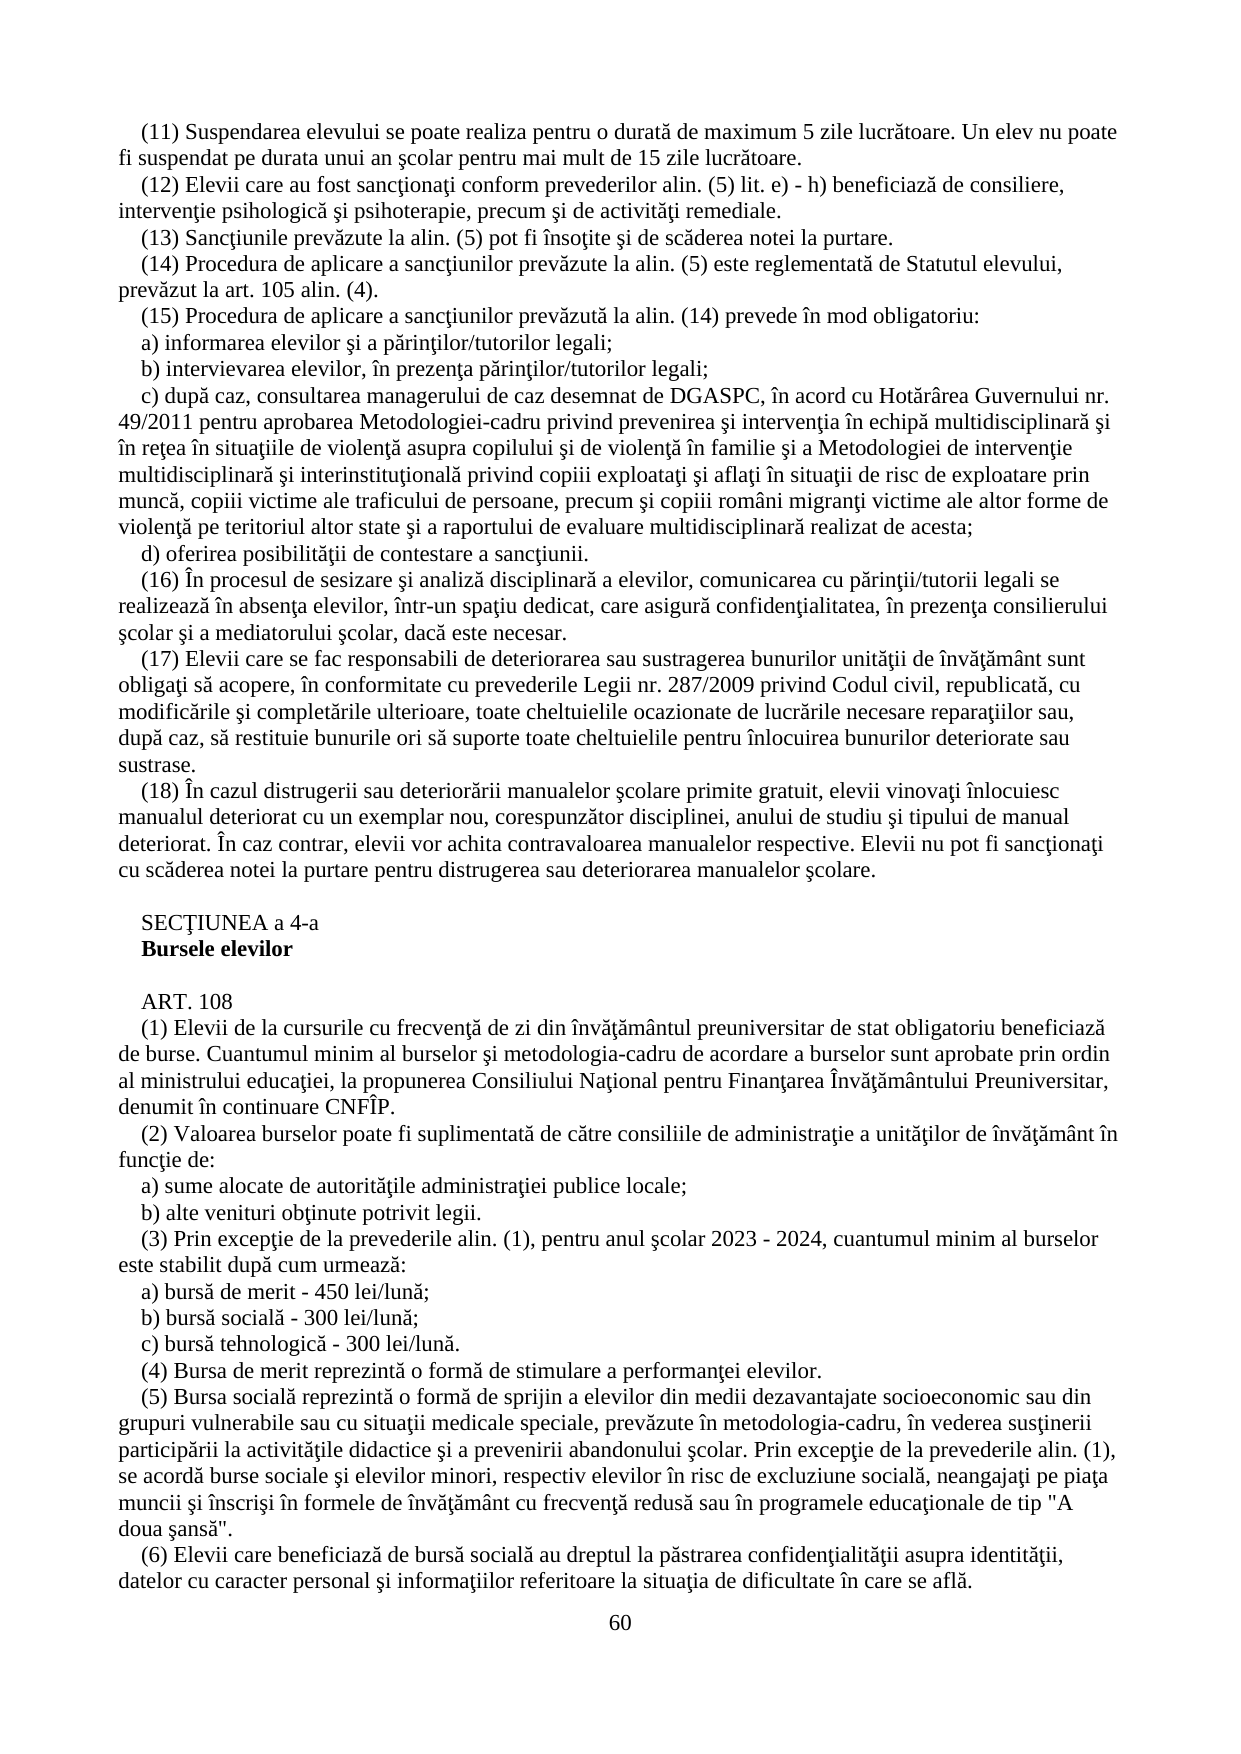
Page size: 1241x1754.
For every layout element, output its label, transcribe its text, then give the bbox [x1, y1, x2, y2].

text (5) Bursa socială reprezintă o formă de sprijin a elevilor din medii dezavantajate socioeconomic sau din grupuri vulnerabile sau cu situaţii medicale speciale, prevăzute în metodologia-cadru, în vederea susţinerii participării la activităţile didactice şi a prevenirii abandonului şcolar. Prin excepţie de la prevederile alin. (1), se acordă burse sociale şi elevilor minori, respectiv elevilor în risc de excluziune socială, neangajaţi pe piaţa muncii şi înscrişi în formele de învăţământ cu frecvenţă redusă sau în programele educaţionale de tip "A doua şansă". [118, 1383, 1122, 1541]
text b) alte venituri obţinute potrivit legii. [118, 1199, 1122, 1225]
text a) bursă de merit - 450 lei/lună; [118, 1278, 1122, 1304]
text (11) Suspendarea elevului se poate realiza pentru o durată de maximum 5 zile lucrătoare. Un elev nu poate fi suspendat pe durata unui an şcolar pentru mai mult de 15 zile lucrătoare. [118, 118, 1122, 171]
text (14) Procedura de aplicare a sancţiunilor prevăzute la alin. (5) este reglementată de Statutul elevului, prevăzut la art. 105 alin. (4). [118, 250, 1122, 303]
text SECŢIUNEA a 4-a [118, 909, 1122, 935]
text d) oferirea posibilităţii de contestare a sancţiunii. [118, 540, 1122, 566]
text (1) Elevii de la cursurile cu frecvenţă de zi din învăţământul preuniversitar de stat obligatoriu beneficiază de burse. Cuantumul minim al burselor şi metodologia-cadru de acordare a burselor sunt aprobate prin ordin al ministrului educaţiei, la propunerea Consiliului Naţional pentru Finanţarea Învăţământului Preuniversitar, denumit în continuare CNFÎP. [118, 1014, 1122, 1119]
text a) informarea elevilor şi a părinţilor/tutorilor legali; [118, 329, 1122, 355]
text a) sume alocate de autorităţile administraţiei publice locale; [118, 1172, 1122, 1199]
text (18) În cazul distrugerii sau deteriorării manualelor şcolare primite gratuit, elevii vinovaţi înlocuiesc manualul deteriorat cu un exemplar nou, corespunzător disciplinei, anului de studiu şi tipului de manual deteriorat. În caz contrar, elevii vor achita contravaloarea manualelor respective. Elevii nu pot fi sancţionaţi cu scăderea notei la purtare pentru distrugerea sau deteriorarea manualelor şcolare. [118, 777, 1122, 882]
text c) bursă tehnologică - 300 lei/lună. [118, 1330, 1122, 1357]
text (4) Bursa de merit reprezintă o formă de stimulare a performanţei elevilor. [118, 1357, 1122, 1383]
text (6) Elevii care beneficiază de bursă socială au dreptul la păstrarea confidenţialităţii asupra identităţii, datelor cu caracter personal şi informaţiilor referitoare la situaţia de dificultate în care se află. [118, 1541, 1122, 1594]
text (3) Prin excepţie de la prevederile alin. (1), pentru anul şcolar 2023 - 2024, cuantumul minim al burselor este stabilit după cum urmează: [118, 1225, 1122, 1278]
text b) intervievarea elevilor, în prezenţa părinţilor/tutorilor legali; [118, 355, 1122, 382]
text (2) Valoarea burselor poate fi suplimentată de către consiliile de administraţie a unităţilor de învăţământ în funcţie de: [118, 1119, 1122, 1172]
text (17) Elevii care se fac responsabili de deteriorarea sau sustragerea bunurilor unităţii de învăţământ sunt obligaţi să acopere, în conformitate cu prevederile Legii nr. 287/2009 privind Codul civil, republicată, cu modificările şi completările ulterioare, toate cheltuielile ocazionate de lucrările necesare reparaţiilor sau, după caz, să restituie bunurile ori să suporte toate cheltuielile pentru înlocuirea bunurilor deteriorate sau sustrase. [118, 645, 1122, 777]
text Bursele elevilor [118, 935, 1122, 961]
text b) bursă socială - 300 lei/lună; [118, 1304, 1122, 1330]
text c) după caz, consultarea managerului de caz desemnat de DGASPC, în acord cu Hotărârea Guvernului nr. 49/2011 pentru aprobarea Metodologiei-cadru privind prevenirea şi intervenţia în echipă multidisciplinară şi în reţea în situaţiile de violenţă asupra copilului şi de violenţă în familie şi a Metodologiei de intervenţie multidisciplinară şi interinstituţională privind copiii exploataţi şi aflaţi în situaţii de risc de exploatare prin muncă, copiii victime ale traficului de persoane, precum şi copiii români migranţi victime ale altor forme de violenţă pe teritoriul altor state şi a raportului de evaluare multidisciplinară realizat de acesta; [118, 382, 1122, 540]
text (16) În procesul de sesizare şi analiză disciplinară a elevilor, comunicarea cu părinţii/tutorii legali se realizează în absenţa elevilor, într-un spaţiu dedicat, care asigură confidenţialitatea, în prezenţa consilierului şcolar şi a mediatorului şcolar, dacă este necesar. [118, 566, 1122, 645]
text (12) Elevii care au fost sancţionaţi conform prevederilor alin. (5) lit. e) - h) beneficiază de consiliere, intervenţie psihologică şi psihoterapie, precum şi de activităţi remediale. [118, 171, 1122, 223]
text (13) Sancţiunile prevăzute la alin. (5) pot fi însoţite şi de scăderea notei la purtare. [118, 223, 1122, 250]
text (15) Procedura de aplicare a sancţiunilor prevăzută la alin. (14) prevede în mod obligatoriu: [118, 303, 1122, 329]
text ART. 108 [118, 988, 1122, 1014]
